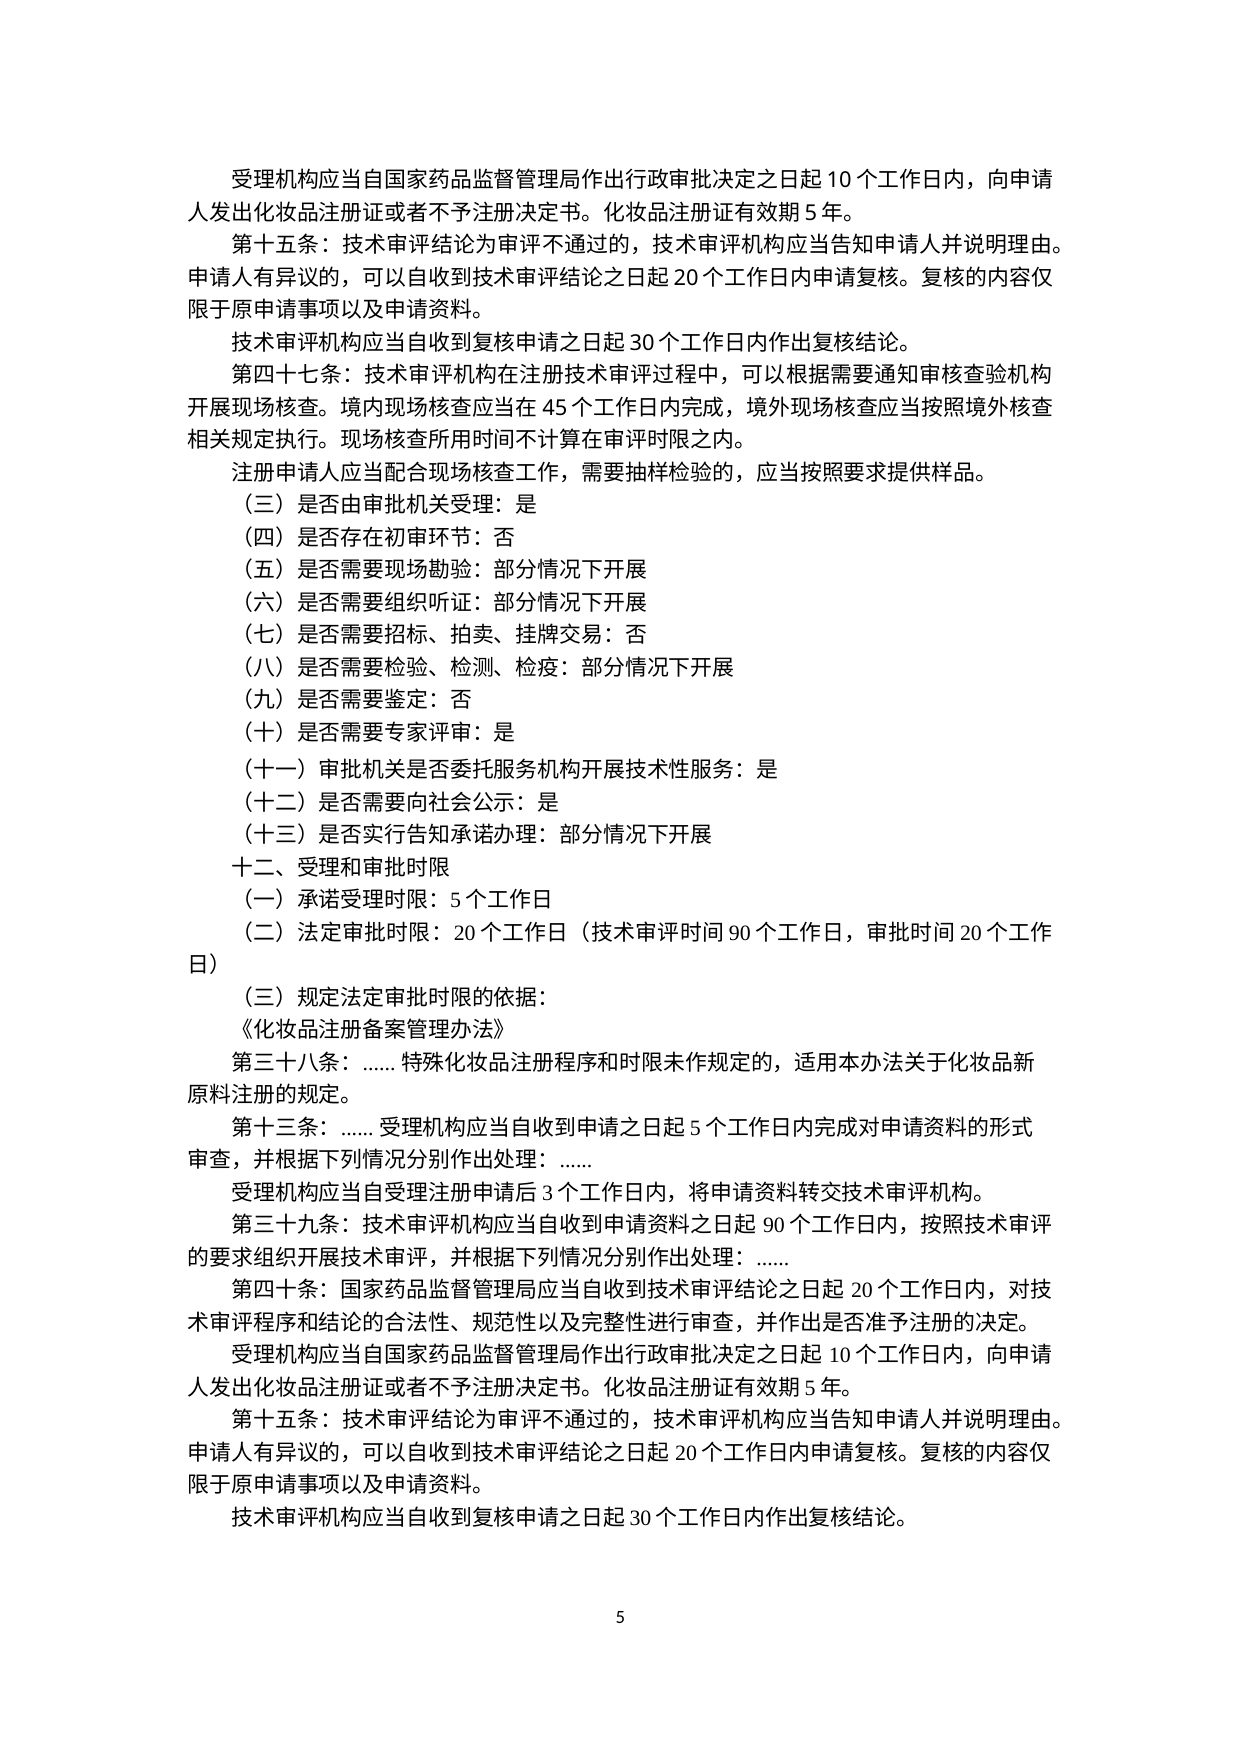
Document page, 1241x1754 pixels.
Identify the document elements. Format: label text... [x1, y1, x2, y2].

text （二）法定审批时限：20个工作日（技术审评时间90个工作日，审批时间20个工作日） [187, 914, 1053, 979]
text （六）是否需要组织听证：部分情况下开展 [187, 584, 1053, 617]
text （九）是否需要鉴定：否 [187, 682, 1053, 714]
text （八）是否需要检验、检测、检疫：部分情况下开展 [187, 649, 1053, 682]
text （一）承诺受理时限：5个工作日 [187, 882, 1053, 914]
text 第十三条：...... 受理机构应当自收到申请之日起5个工作日内完成对申请资料的形式审查，并根据下列情况分别作出处理：...... [187, 1109, 1053, 1174]
text 第四十七条：技术审评机构在注册技术审评过程中，可以根据需要通知审核查验机构开展现场核查。境内现场核查应当在45个工作日内完成，境外现场核查应当按照境外核查相关规定执行。现场核查所用时间不计算在审评时限之内。 [187, 357, 1053, 454]
text 第十五条：技术审评结论为审评不通过的，技术审评机构应当告知申请人并说明理由。申请人有异议的，可以自收到技术审评结论之日起20个工作日内申请复核。复核的内容仅限于原申请事项以及申请资料。 [187, 1402, 1053, 1499]
text （十一）审批机关是否委托服务机构开展技术性服务：是 [187, 747, 1053, 784]
text 《化妆品注册备案管理办法》 [187, 1012, 1053, 1044]
text （四）是否存在初审环节：否 [187, 519, 1053, 552]
text （十）是否需要专家评审：是 [187, 714, 1053, 747]
text （五）是否需要现场勘验：部分情况下开展 [187, 552, 1053, 584]
text 第三十八条：...... 特殊化妆品注册程序和时限未作规定的，适用本办法关于化妆品新原料注册的规定。 [187, 1044, 1053, 1109]
text 技术审评机构应当自收到复核申请之日起30个工作日内作出复核结论。 [187, 324, 1053, 357]
text 第十五条：技术审评结论为审评不通过的，技术审评机构应当告知申请人并说明理由。申请人有异议的，可以自收到技术审评结论之日起20个工作日内申请复核。复核的内容仅限于原申请事项以及申请资料。 [187, 227, 1053, 324]
text （十二）是否需要向社会公示：是 [187, 784, 1053, 817]
text 技术审评机构应当自收到复核申请之日起30个工作日内作出复核结论。 [187, 1499, 1053, 1532]
text 十二、受理和审批时限 [187, 849, 1053, 882]
text 第四十条：国家药品监督管理局应当自收到技术审评结论之日起20个工作日内，对技术审评程序和结论的合法性、规范性以及完整性进行审查，并作出是否准予注册的决定。 [187, 1272, 1053, 1337]
text 受理机构应当自受理注册申请后3个工作日内，将申请资料转交技术审评机构。 [187, 1174, 1053, 1207]
text （三）是否由审批机关受理：是 [187, 487, 1053, 519]
text 注册申请人应当配合现场核查工作，需要抽样检验的，应当按照要求提供样品。 [187, 454, 1053, 487]
text （七）是否需要招标、拍卖、挂牌交易：否 [187, 617, 1053, 649]
text （十三）是否实行告知承诺办理：部分情况下开展 [187, 817, 1053, 849]
text 第三十九条：技术审评机构应当自收到申请资料之日起90个工作日内，按照技术审评的要求组织开展技术审评，并根据下列情况分别作出处理：...... [187, 1207, 1053, 1272]
text 受理机构应当自国家药品监督管理局作出行政审批决定之日起10个工作日内，向申请人发出化妆品注册证或者不予注册决定书。化妆品注册证有效期5年。 [187, 1337, 1053, 1402]
text （三）规定法定审批时限的依据： [187, 979, 1053, 1012]
text 受理机构应当自国家药品监督管理局作出行政审批决定之日起10个工作日内，向申请人发出化妆品注册证或者不予注册决定书。化妆品注册证有效期5年。 [187, 162, 1053, 227]
